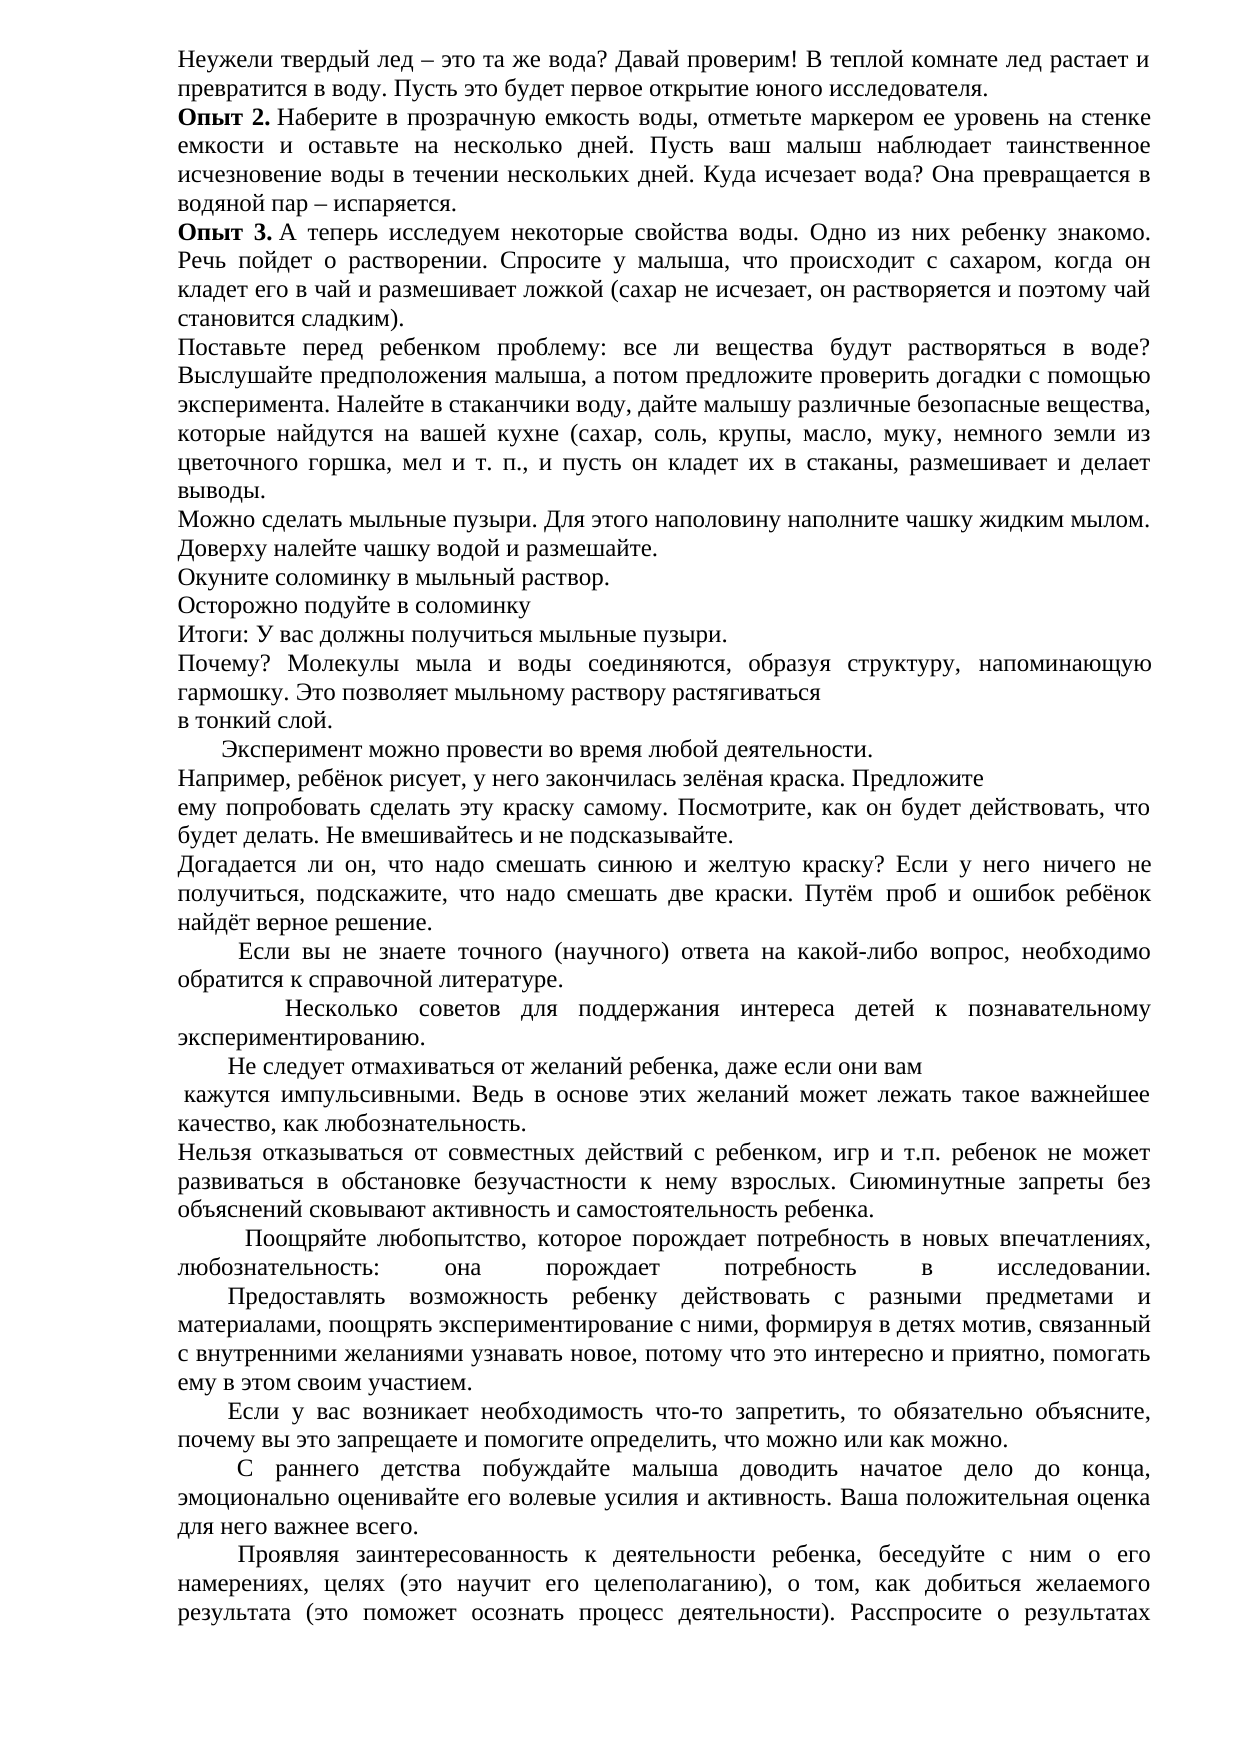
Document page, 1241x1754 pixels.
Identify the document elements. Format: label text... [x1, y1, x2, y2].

text С раннего детства побуждайте малыша доводить начатое дело до конца, эмоционально оценивайте его волевые усилия и активность. Ваша положительная оценка для него важнее всего. [177, 1453, 1152, 1539]
text Догадается ли он, что надо смешать синюю и желтую краску? Если у него ничего не получиться, подскажите, что надо смешать две краски. Путём проб и ошибок ребёнок найдёт верное решение. [177, 849, 1152, 936]
text Опыт 2. Наберите в прозрачную емкость воды, отметьте маркером ее уровень на стенке емкости и оставьте на несколько дней. Пусть ваш малыш наблюдает таинственное исчезновение воды в течении нескольких дней. Куда исчезает вода? Она превращается в водяной пар – испаряется. [177, 102, 1152, 217]
text Например, ребёнок рисует, у него закончилась зелёная краска. Предложите [177, 763, 1152, 792]
text Эксперимент можно провести во время любой деятельности. [177, 734, 1152, 763]
text Итоги: У вас должны получиться мыльные пузыри. [177, 619, 1152, 648]
text кажутся импульсивными. Ведь в основе этих желаний может лежать такое важнейшее качество, как любознательность. [177, 1079, 1152, 1137]
text Несколько советов для поддержания интереса детей к познавательному экспериментированию. [177, 993, 1152, 1051]
text Если вы не знаете точного (научного) ответа на какой-либо вопрос, необходимо обратится к справочной литературе. [177, 936, 1152, 993]
text Осторожно подуйте в соломинку [177, 591, 1152, 619]
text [177, 44, 1152, 102]
text Если у вас возникает необходимость что-то запретить, то обязательно объясните, почему вы это запрещаете и помогите определить, что можно или как можно. [177, 1396, 1152, 1453]
text Поощряйте любопытство, которое порождает потребность в новых впечатлениях, любознательность: она порождает потребность в исследовании. Предоставлять возможность ребенку действовать с разными предметами и материалами, поощрять экспериментирование с ними, формируя в детях мотив, связанный с внутренними желаниями узнавать новое, потому что это интересно и приятно, помогать ему в этом своим участием. [177, 1223, 1152, 1396]
text Можно сделать мыльные пузыри. Для этого наполовину наполните чашку жидким мылом. Доверху налейте чашку водой и размешайте. [177, 504, 1152, 562]
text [177, 1539, 1152, 1626]
text ему попробовать сделать эту краску самому. Посмотрите, как он будет действовать, что будет делать. Не вмешивайтесь и не подсказывайте. [177, 792, 1152, 849]
text Почему? Молекулы мыла и воды соединяются, образуя структуру, напоминающую гармошку. Это позволяет мыльному раствору растягиваться [177, 648, 1152, 706]
text Окуните соломинку в мыльный раствор. [177, 562, 1152, 591]
text Не следует отмахиваться от желаний ребенка, даже если они вам [177, 1051, 1152, 1079]
text Опыт 3. А теперь исследуем некоторые свойства воды. Одно из них ребенку знакомо. Речь пойдет о растворении. Спросите у малыша, что происходит с сахаром, когда он кладет его в чай и размешивает ложкой (сахар не исчезает, он растворяется и поэтому чай становится сладким). [177, 217, 1152, 332]
text в тонкий слой. [177, 706, 1152, 734]
text Поставьте перед ребенком проблему: все ли вещества будут растворяться в воде? Выслушайте предположения малыша, а потом предложите проверить догадки с помощью эксперимента. Налейте в стаканчики воду, дайте малышу различные безопасные вещества, которые найдутся на вашей кухне (сахар, соль, крупы, масло, муку, немного земли из цветочного горшка, мел и т. п., и пусть он кладет их в стаканы, размешивает и делает выводы. [177, 332, 1152, 504]
text Нельзя отказываться от совместных действий с ребенком, игр и т.п. ребенок не может развиваться в обстановке безучастности к нему взрослых. Сиюминутные запреты без объяснений сковывают активность и самостоятельность ребенка. [177, 1137, 1152, 1223]
